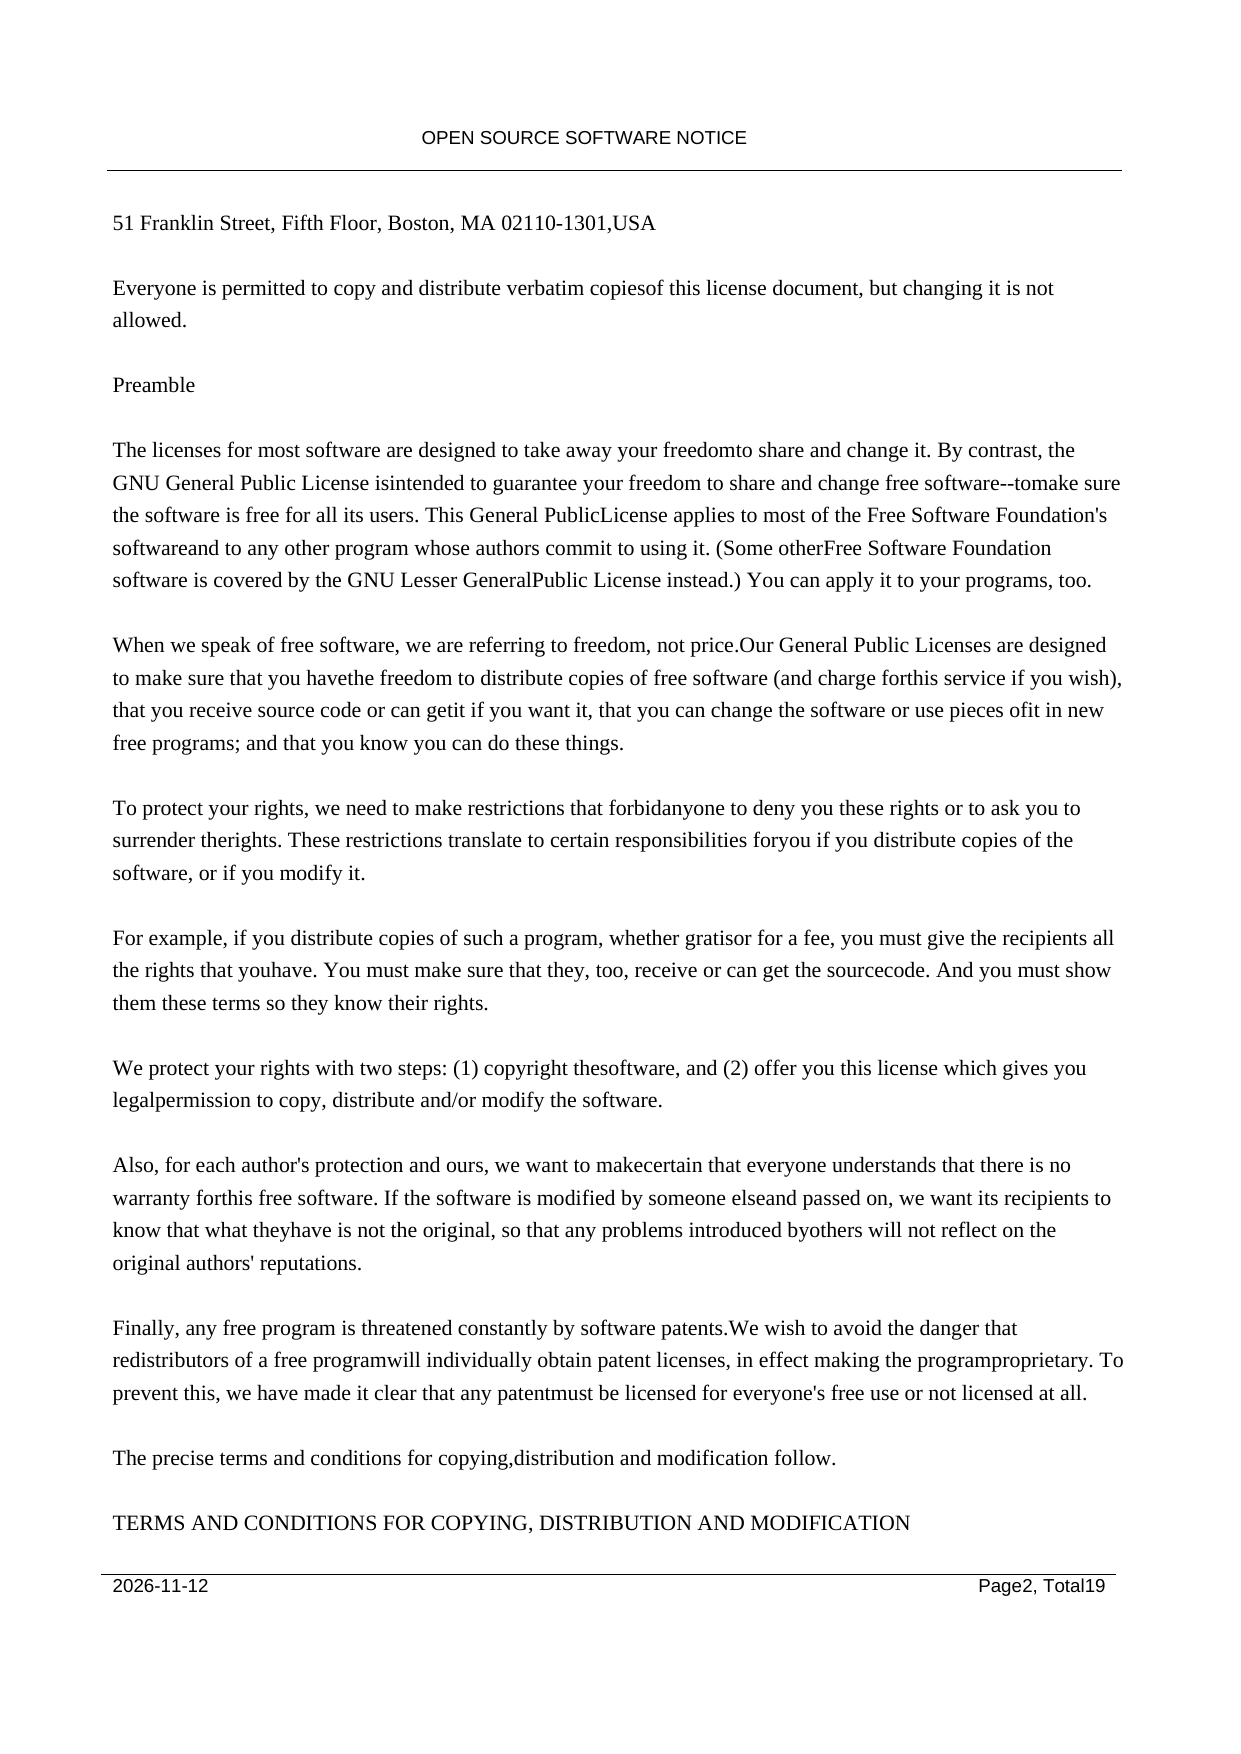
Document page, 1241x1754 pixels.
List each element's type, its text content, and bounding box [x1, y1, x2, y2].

text The licenses for most software are designed to take away your freedomto share and change it. By contrast, the GNU General Public License isintended to guarantee your freedom to share and change free software--tomake sure the software is free for all its users. This General PublicLicense applies to most of the Free Software Foundation's softwareand to any other program whose authors commit to using it. (Some otherFree Software Foundation software is covered by the GNU Lesser GeneralPublic License instead.) You can apply it to your programs, too. [112, 434, 1128, 596]
text Everyone is permitted to copy and distribute verbatim copiesof this license document, but changing it is not allowed. [112, 271, 1128, 336]
text When we speak of free software, we are referring to freedom, not price.Our General Public Licenses are designed to make sure that you havethe freedom to distribute copies of free software (and charge forthis service if you wish), that you receive source code or can getit if you want it, that you can change the software or use pieces ofit in new free programs; and that you know you can do these things. [112, 629, 1128, 759]
text 51 Franklin Street, Fifth Floor, Boston, MA 02110-1301,USA [112, 206, 1128, 239]
text Finally, any free program is threatened constantly by software patents.We wish to avoid the danger that redistributors of a free programwill individually obtain patent licenses, in effect making the programproprietary. To prevent this, we have made it clear that any patentmust be licensed for everyone's free use or not licensed at all. [112, 1311, 1128, 1409]
text For example, if you distribute copies of such a program, whether gratisor for a fee, you must give the recipients all the rights that youhave. You must make sure that they, too, receive or can get the sourcecode. And you must show them these terms so they know their rights. [112, 921, 1128, 1019]
text TERMS AND CONDITIONS FOR COPYING, DISTRIBUTION AND MODIFICATION [112, 1506, 1128, 1539]
text To protect your rights, we need to make restrictions that forbidanyone to deny you these rights or to ask you to surrender therights. These restrictions translate to certain responsibilities foryou if you distribute copies of the software, or if you modify it. [112, 791, 1128, 889]
text We protect your rights with two steps: (1) copyright thesoftware, and (2) offer you this license which gives you legalpermission to copy, distribute and/or modify the software. [112, 1051, 1128, 1116]
text The precise terms and conditions for copying,distribution and modification follow. [112, 1441, 1128, 1474]
text Preamble [112, 369, 1128, 401]
text Also, for each author's protection and ours, we want to makecertain that everyone understands that there is no warranty forthis free software. If the software is modified by someone elseand passed on, we want its recipients to know that what theyhave is not the original, so that any problems introduced byothers will not reflect on the original authors' reputations. [112, 1149, 1128, 1279]
